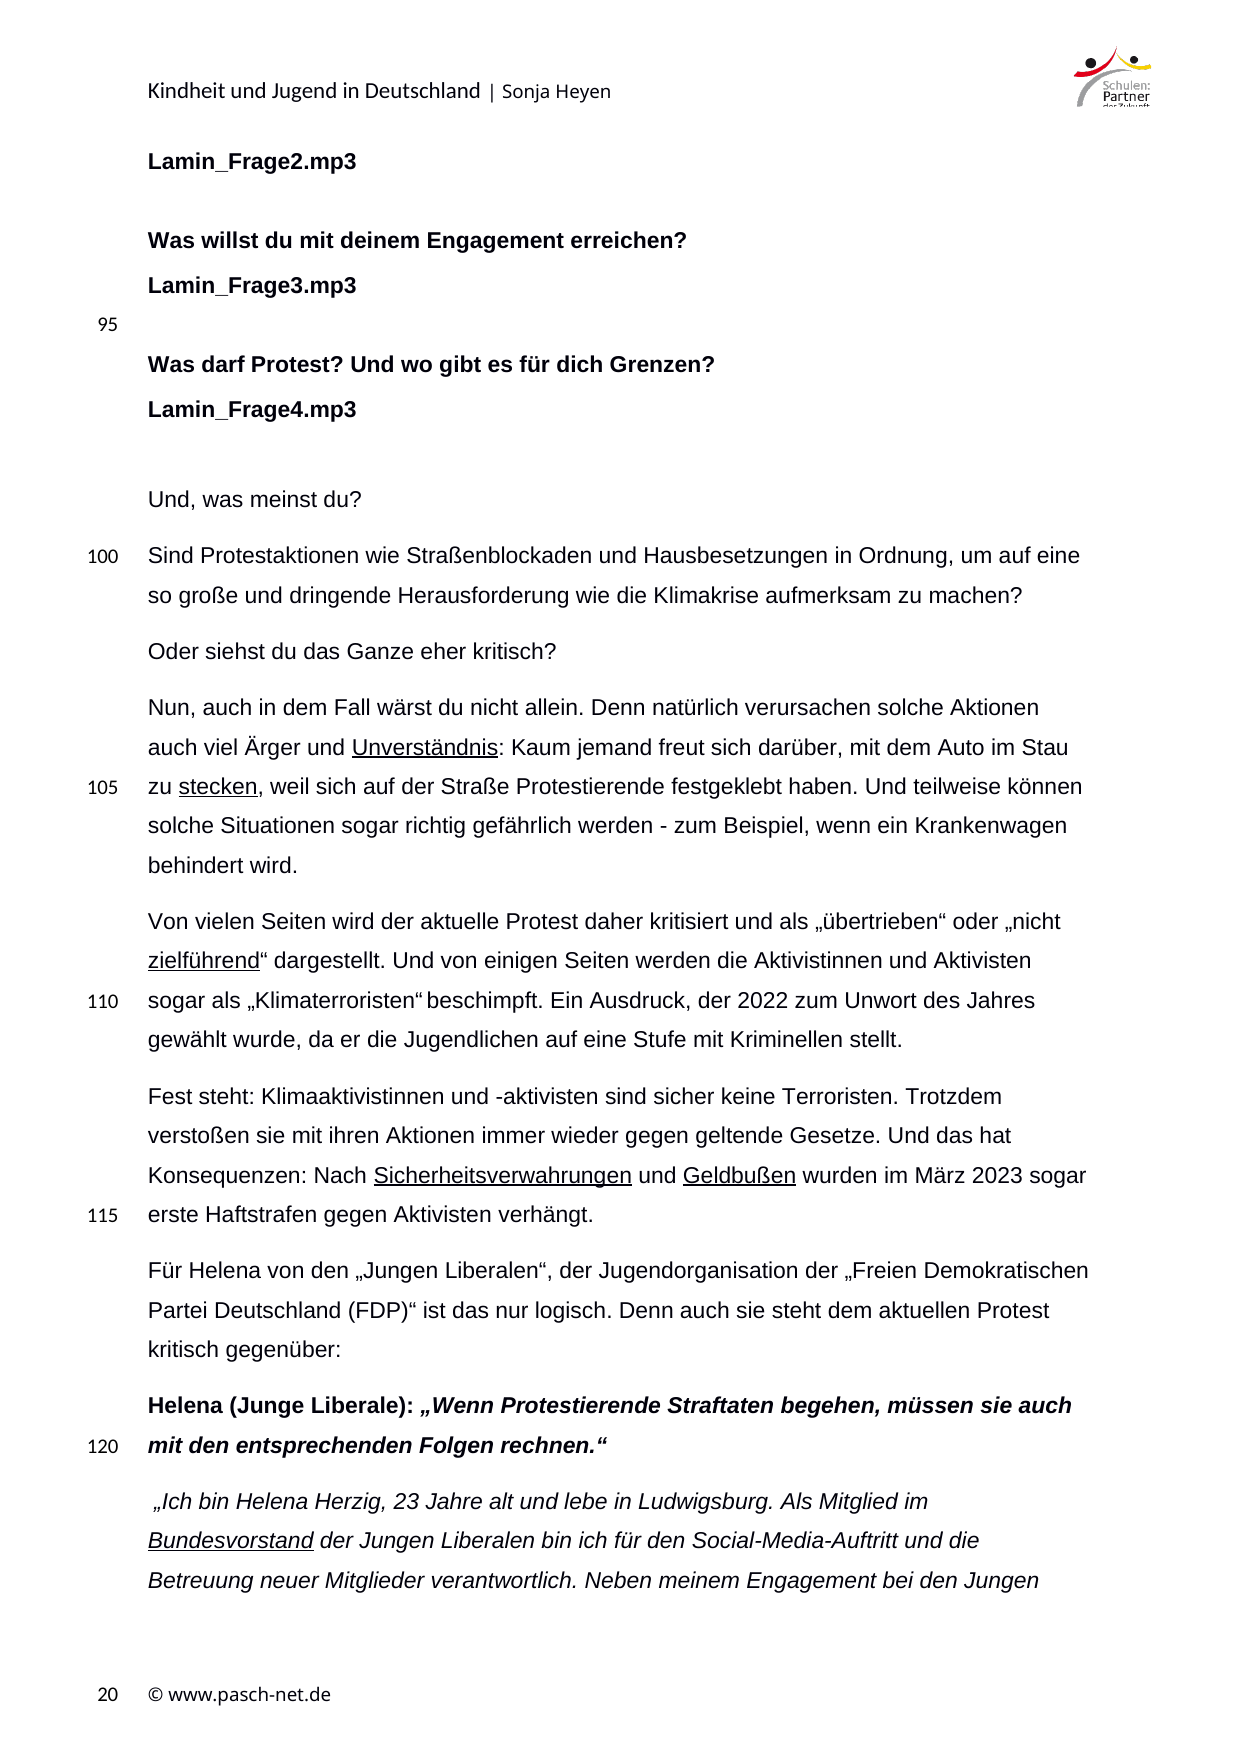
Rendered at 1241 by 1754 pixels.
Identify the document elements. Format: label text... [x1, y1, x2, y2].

text Für Helena von den „Jungen Liberalen“, der Jugendorganisation der „Freien Demokratischen Partei Deutschland (FDP)“ ist das nur logisch. Denn auch sie steht dem aktuellen Protest kritisch gegenüber: [148, 1257, 1092, 1362]
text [148, 1488, 1092, 1593]
text Fest steht: Klimaaktivistinnen und -aktivisten sind sicher keine Terroristen. Trotzdem verstoßen sie mit ihren Aktionen immer wieder gegen geltende Gesetze. Und das hat Konsequenzen: Nach Sicherheitsverwahrungen und Geldbußen wurden im März 2023 sogar erste Haftstrafen gegen Aktivisten verhängt. [148, 1083, 1092, 1227]
text Helena (Junge Liberale): „Wenn Protestierende Straftaten begehen, müssen sie auch mit den entsprechenden Folgen rechnen.“ [148, 1392, 1092, 1458]
text Oder siehst du das Ganze eher kritisch? [148, 638, 1092, 664]
text Lamin_Frage3.mp3 [148, 272, 1092, 298]
text Was willst du mit deinem Engagement erreichen? [148, 227, 1092, 253]
picture [1072, 46, 1151, 106]
text Sind Protestaktionen wie Straßenblockaden und Hausbesetzungen in Ordnung, um auf eine so große und dringende Herausforderung wie die Klimakrise aufmerksam zu machen? [148, 542, 1092, 608]
text Was darf Protest? Und wo gibt es für dich Grenzen? [148, 351, 1092, 377]
text Von vielen Seiten wird der aktuelle Protest daher kritisiert und als „übertrieben“ oder „nicht zielführend“ dargestellt. Und von einigen Seiten werden die Aktivistinnen und Aktivisten sogar als „Klimaterroristen“ beschimpft. Ein Ausdruck, der 2022 zum Unwort des Jahres gewählt wurde, da er die Jugendlichen auf eine Stufe mit Kriminellen stellt. [148, 908, 1092, 1053]
text Und, was meinst du? [148, 486, 1092, 512]
text Nun, auch in dem Fall wärst du nicht allein. Denn natürlich verursachen solche Aktionen auch viel Ärger und Unverständnis: Kaum jemand freut sich darüber, mit dem Auto im Stau zu stecken, weil sich auf der Straße Protestierende festgeklebt haben. Und teilweise können solche Situationen sogar richtig gefährlich werden - zum Beispiel, wenn ein Krankenwagen behindert wird. [148, 694, 1092, 878]
text Lamin_Frage4.mp3 [148, 396, 1092, 422]
text Lamin_Frage2.mp3 [148, 148, 1092, 174]
